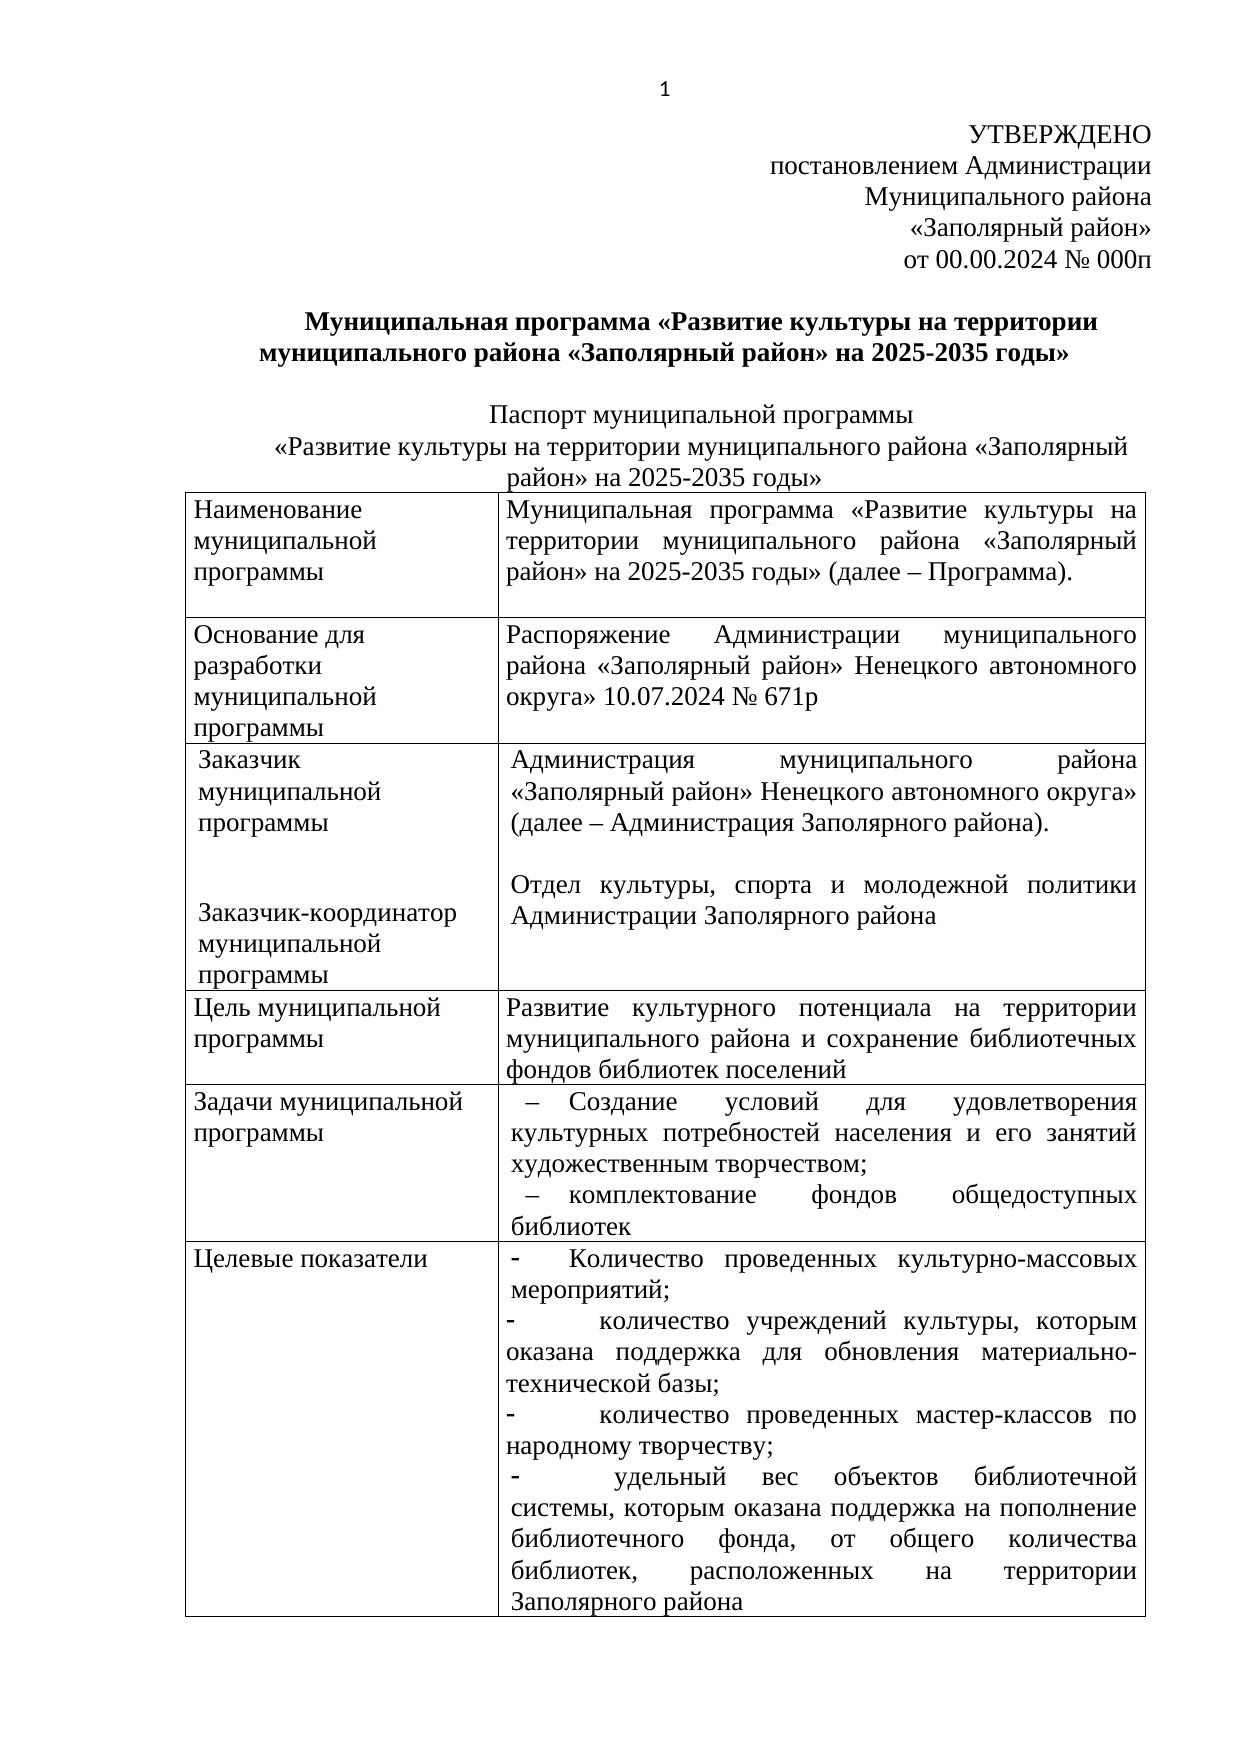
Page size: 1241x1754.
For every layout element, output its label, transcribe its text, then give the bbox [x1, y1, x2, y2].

table_cell Развитие культурного потенциала на территории муниципального района и сохранение библиотечных фондов библиотек поселений [499, 991, 1145, 1084]
text Муниципального района [177, 180, 1152, 212]
table_cell Создание условий для удовлетворения культурных потребностей населения и его занятий художественным творчеством; комплектование фондов общедоступных библиотек [499, 1085, 1145, 1241]
table_cell Целевые показатели [186, 1242, 498, 1616]
table_header Муниципальная программа «Развитие культуры на территории муниципального района «Заполярный район» на 2025-2035 годы» (далее – Программа). [499, 493, 1145, 617]
text от 00.00.2024 № 000п [177, 243, 1152, 274]
table_cell Заказчик муниципальной программы Заказчик-координатор муниципальной программы [186, 744, 498, 989]
table_cell Цель муниципальной программы [186, 991, 498, 1084]
text УТВЕРЖДЕНО [177, 118, 1152, 149]
text постановлением Администрации [177, 149, 1152, 180]
text «Развитие культуры на территории муниципального района «Заполярный район» на 2025-2035 годы» [177, 429, 1152, 492]
table_cell Количество проведенных культурно-массовых мероприятий; количество учреждений культуры, которым оказана поддержка для обновления материально-технической базы; количество проведенных мастер-классов по народному творчеству; удельный вес объектов библиотечной системы, которым оказана поддержка на пополнение библиотечного фонда, от общего количества библиотек, расположенных на территории Заполярного района [499, 1242, 1145, 1616]
text Муниципальная программа «Развитие культуры на территории муниципального района «Заполярный район» на 2025-2035 годы» [177, 305, 1152, 367]
text «Заполярный район» [177, 212, 1152, 243]
table_cell Задачи муниципальной программы [186, 1085, 498, 1241]
text Паспорт муниципальной программы [177, 398, 1152, 429]
table_cell Администрация муниципального района «Заполярный район» Ненецкого автономного округа» (далее – Администрация Заполярного района). Отдел культуры, спорта и молодежной политики Администрации Заполярного района [499, 744, 1145, 989]
table_header Наименование муниципальной программы [186, 493, 498, 617]
table_cell Распоряжение Администрации муниципального района «Заполярный район» Ненецкого автономного округа» 10.07.2024 № 671р [499, 618, 1145, 742]
table_cell Основание для разработки муниципальной программы [186, 618, 498, 742]
